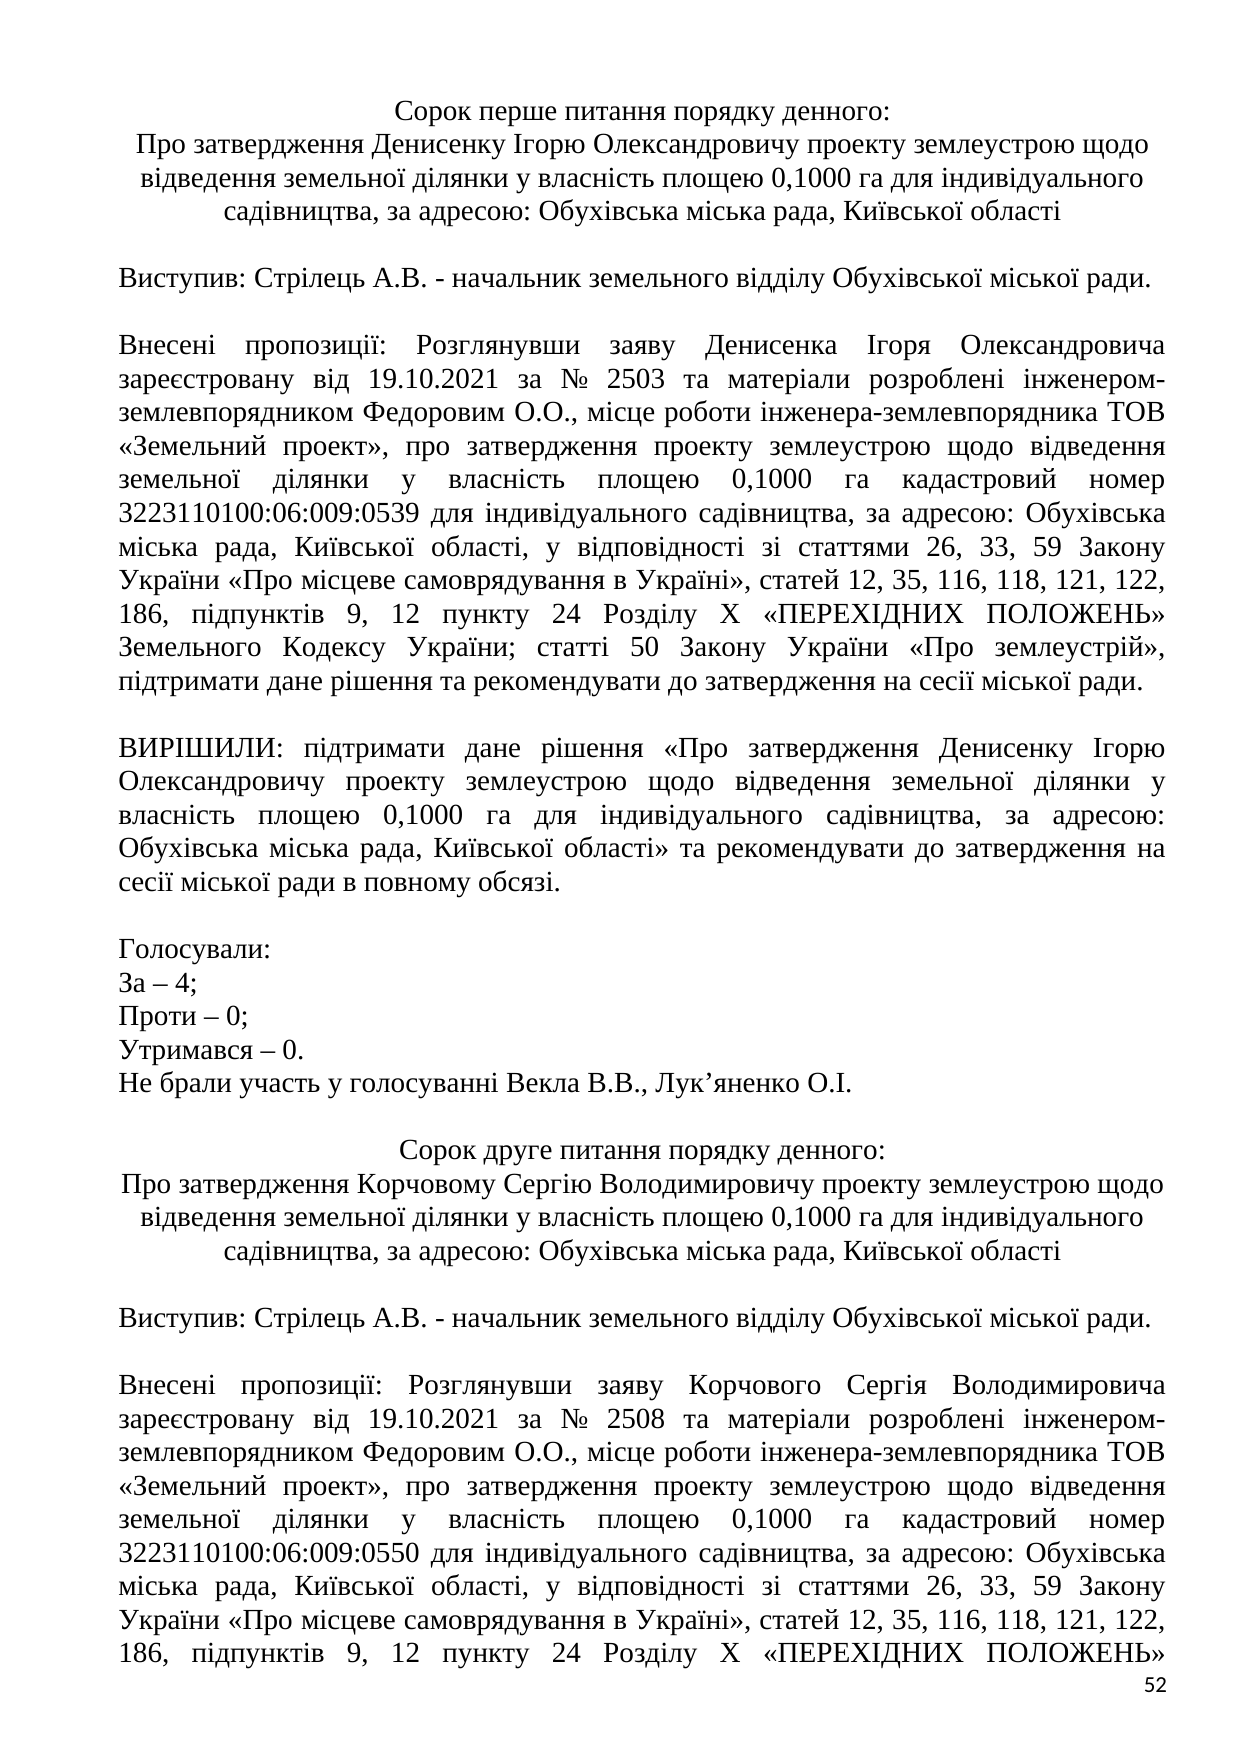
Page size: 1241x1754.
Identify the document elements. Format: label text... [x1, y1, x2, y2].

text За – 4; [118, 965, 1167, 998]
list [118, 1367, 1167, 1669]
text Сорок перше питання порядку денного: [118, 93, 1167, 126]
text Не брали участь у голосуванні Векла В.В., Лук’яненко О.І. [118, 1065, 1167, 1099]
list Внесені пропозиції: Розглянувши заяву Денисенка Ігоря Олександровича зареєстровану від 19.10.2021 за № 2503 та матеріали розроблені інженером-землевпорядником Федоровим О.О., місце роботи інженера-землевпорядника ТОВ «Земельний проект», про затвердження проекту землеустрою щодо відведення земельної ділянки у власність площею 0,1000 га кадастровий номер 3223110100:06:009:0539 для індивідуального садівництва, за адресою: Обухівська міська рада, Київської області, у відповідності зі статтями 26, 33, 59 Закону України «Про місцеве самоврядування в Україні», статей 12, 35, 116, 118, 121, 122, 186, підпунктів 9, 12 пункту 24 Розділу Х «ПЕРЕХІДНИХ ПОЛОЖЕНЬ» Земельного Кодексу України; статті 50 Закону України «Про землеустрій», підтримати дане рішення та рекомендувати до затвердження на сесії міської ради. [118, 327, 1167, 696]
text Виступив: Стрілець А.В. - начальник земельного відділу Обухівської міської ради. [118, 1300, 1167, 1334]
text Голосували: [118, 931, 1167, 965]
text Сорок друге питання порядку денного: [118, 1132, 1167, 1166]
text Про затвердження Денисенку Ігорю Олександровичу проекту землеустрою щодо відведення земельної ділянки у власність площею 0,1000 га для індивідуального садівництва, за адресою: Обухівська міська рада, Київської області [118, 126, 1167, 227]
text Про затвердження Корчовому Сергію Володимировичу проекту землеустрою щодо відведення земельної ділянки у власність площею 0,1000 га для індивідуального садівництва, за адресою: Обухівська міська рада, Київської області [118, 1166, 1167, 1267]
text Виступив: Стрілець А.В. - начальник земельного відділу Обухівської міської ради. [118, 260, 1167, 294]
text Утримався – 0. [118, 1032, 1167, 1065]
text ВИРІШИЛИ: підтримати дане рішення «Про затвердження Денисенку Ігорю Олександровичу проекту землеустрою щодо відведення земельної ділянки у власність площею 0,1000 га для індивідуального садівництва, за адресою: Обухівська міська рада, Київської області» та рекомендувати до затвердження на сесії міської ради в повному обсязі. [118, 730, 1167, 898]
text Проти – 0; [118, 998, 1167, 1032]
